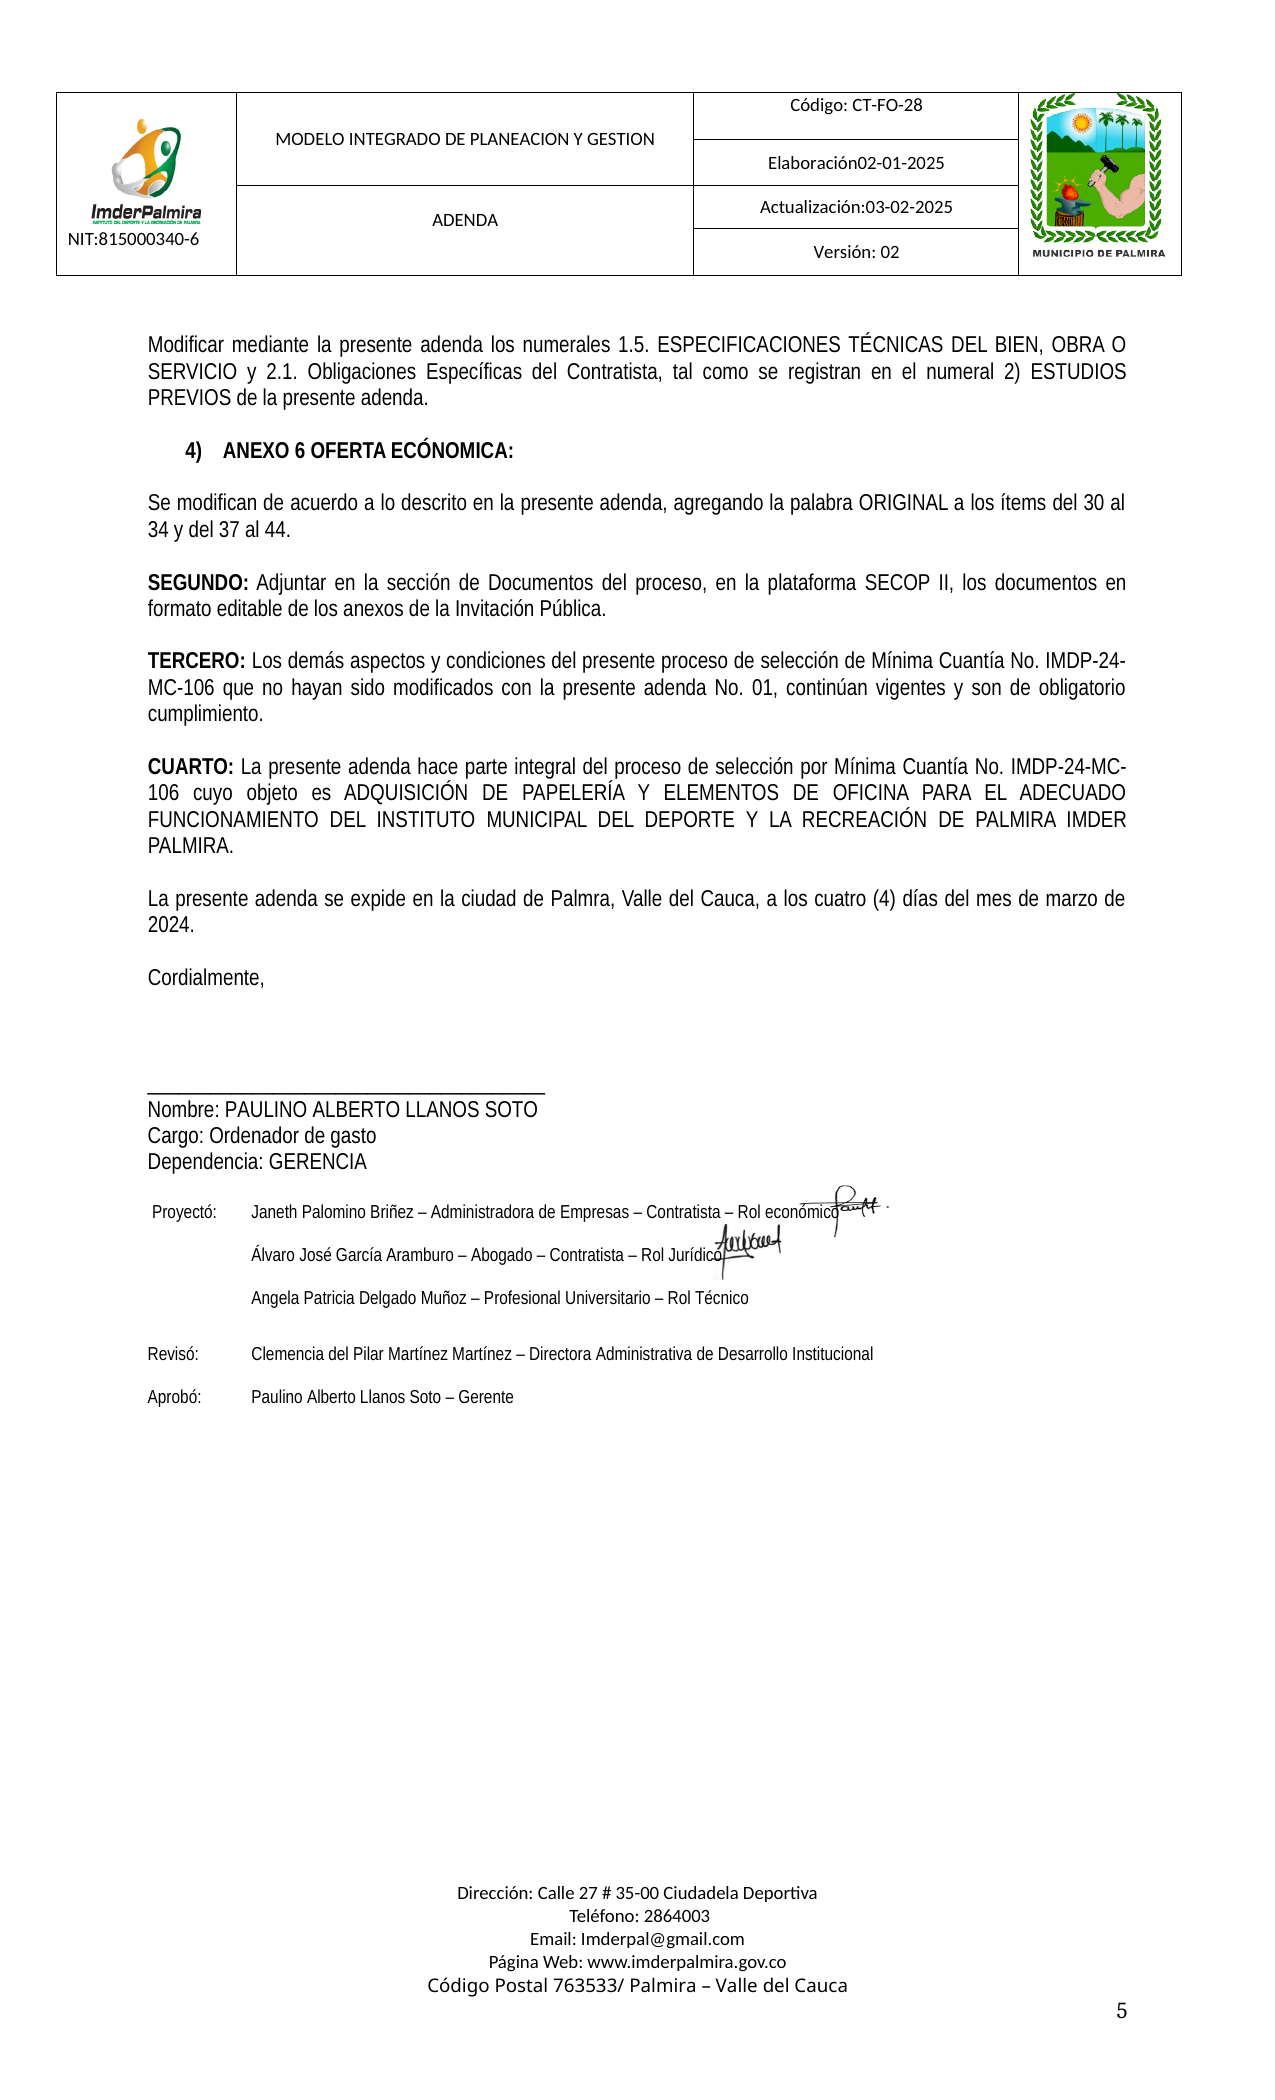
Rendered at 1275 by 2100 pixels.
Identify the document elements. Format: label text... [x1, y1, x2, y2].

list ANEXO 6 OFERTA ECÓNOMICA: [185, 437, 1127, 463]
text La presente adenda se expide en la ciudad de Palmra, Valle del Cauca, a los cuatro (4) días del mes de marzo de 2024. [148, 885, 1127, 937]
text SEGUNDO: Adjuntar en la sección de Documentos del proceso, en la plataforma SECOP II, los documentos en formato editable de los anexos de la Invitación Pública. [148, 568, 1127, 621]
picture [91, 117, 202, 228]
text TERCERO: Los demás aspectos y condiciones del presente proceso de selección de Mínima Cuantía No. IMDP-24-MC-106 que no hayan sido modificados con la presente adenda No. 01, continúan vigentes y son de obligatorio cumplimiento. [148, 647, 1127, 727]
picture [797, 1177, 895, 1201]
text Dependencia: GERENCIA [147, 1148, 1127, 1174]
picture [712, 1224, 782, 1244]
text Álvaro José García Aramburo – Abogado – Contratista – Rol Jurídico [147, 1244, 1127, 1266]
picture [797, 1222, 895, 1240]
text Cargo: Ordenador de gasto [147, 1122, 1127, 1148]
text Cordialmente, [148, 964, 1127, 990]
picture [712, 1266, 782, 1280]
text Revisó: Clemencia del Pilar Martínez Martínez – Directora Administrativa de Desarrollo Institucional [147, 1343, 1127, 1364]
text Se modifican de acuerdo a lo descrito en la presente adenda, agregando la palabra ORIGINAL a los ítems del 30 al 34 y del 37 al 44. [148, 489, 1127, 542]
text CUARTO: La presente adenda hace parte integral del proceso de selección por Mínima Cuantía No. IMDP-24-MC-106 cuyo objeto es ADQUISICIÓN DE PAPELERÍA Y ELEMENTOS DE OFICINA PARA EL ADECUADO FUNCIONAMIENTO DEL INSTITUTO MUNICIPAL DEL DEPORTE Y LA RECREACIÓN DE PALMIRA IMDER PALMIRA. [148, 753, 1127, 858]
text Nombre: PAULINO ALBERTO LLANOS SOTO [147, 1096, 1127, 1122]
text Aprobó: Paulino Alberto Llanos Soto – Gerente [147, 1386, 1127, 1407]
text ______________________________________ [147, 1069, 1127, 1096]
text Proyectó: Janeth Palomino Briñez – Administradora de Empresas – Contratista – Rol económico [147, 1201, 1127, 1222]
picture [1030, 93, 1166, 257]
text Modificar mediante la presente adenda los numerales 1.5. ESPECIFICACIONES TÉCNICAS DEL BIEN, OBRA O SERVICIO y 2.1. Obligaciones Específicas del Contratista, tal como se registran en el numeral 2) ESTUDIOS PREVIOS de la presente adenda. [148, 331, 1127, 410]
text Angela Patricia Delgado Muñoz – Profesional Universitario – Rol Técnico [147, 1287, 1127, 1309]
